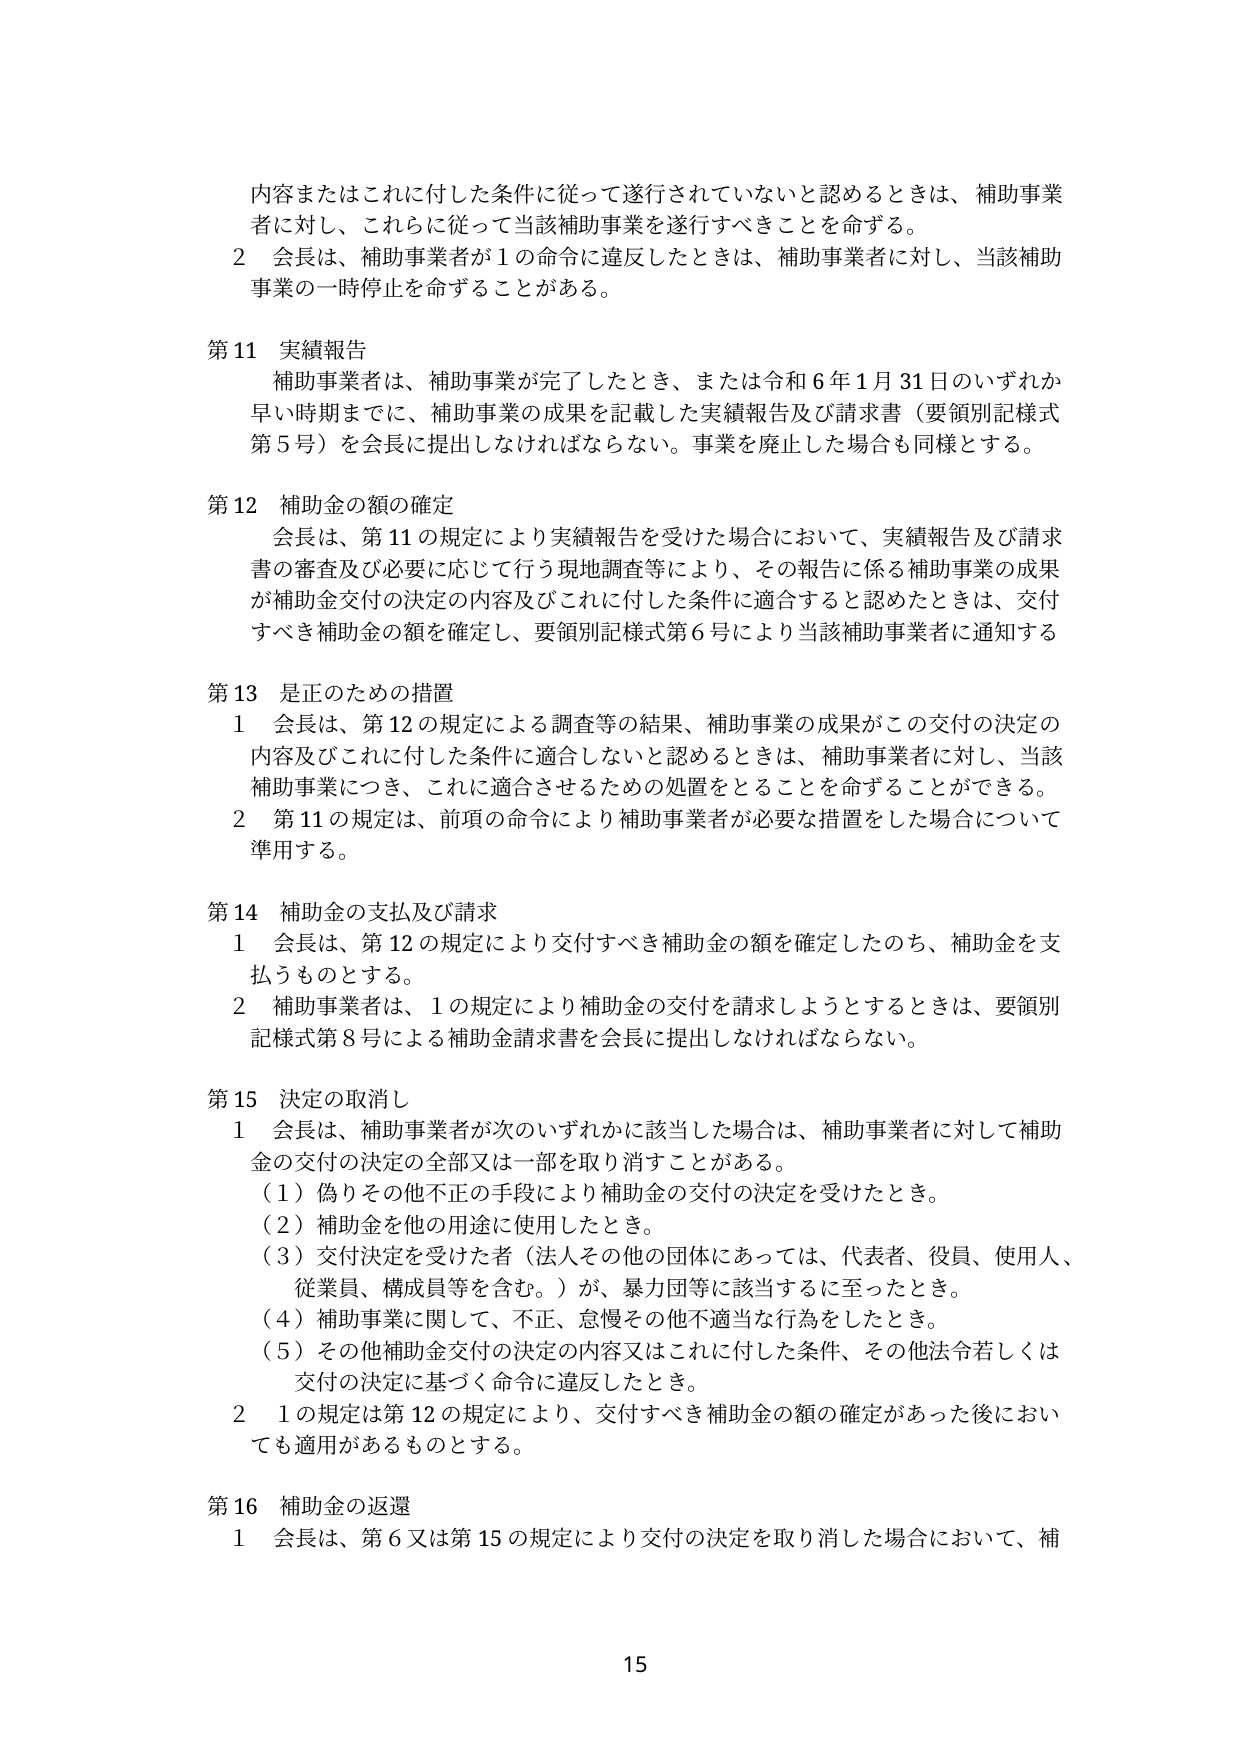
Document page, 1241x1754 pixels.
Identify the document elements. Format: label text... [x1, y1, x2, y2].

text 会長は、第11の規定により実績報告を受けた場合において、実績報告及び請求書の審査及び必要に応じて行う現地調査等により、その報告に係る補助事業の成果が補助金交付の決定の内容及びこれに付した条件に適合すると認めたときは、交付すべき補助金の額を確定し、要領別記様式第６号により当該補助事業者に通知する [251, 520, 1063, 646]
text （３）交付決定を受けた者（法人その他の団体にあっては、代表者、役員、使用人、従業員、構成員等を含む。）が、暴力団等に該当するに至ったとき。 [251, 1239, 1063, 1302]
text 補助事業者は、補助事業が完了したとき、または令和6年1月31日のいずれか早い時期までに、補助事業の成果を記載した実績報告及び請求書（要領別記様式第５号）を会長に提出しなければならない。事業を廃止した場合も同様とする。 [251, 364, 1063, 459]
text ２ 会長は、補助事業者が１の命令に違反したときは、補助事業者に対し、当該補助事業の一時停止を命ずることがある。 [229, 240, 1063, 303]
text 第11 実績報告 [207, 333, 1063, 364]
text １ 会長は、補助事業者が次のいずれかに該当した場合は、補助事業者に対して補助金の交付の決定の全部又は一部を取り消すことがある。 [229, 1114, 1063, 1177]
text （５）その他補助金交付の決定の内容又はこれに付した条件、その他法令若しくは交付の決定に基づく命令に違反したとき。 [251, 1334, 1063, 1397]
text （４）補助事業に関して、不正、怠慢その他不適当な行為をしたとき。 [251, 1302, 1063, 1334]
text 第12 補助金の額の確定 [207, 489, 1063, 520]
text 第14 補助金の支払及び請求 [207, 895, 1063, 926]
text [229, 177, 1063, 240]
text ２ 補助事業者は、１の規定により補助金の交付を請求しようとするときは、要領別記様式第８号による補助金請求書を会長に提出しなければならない。 [229, 989, 1063, 1052]
text （２）補助金を他の用途に使用したとき。 [251, 1208, 1063, 1239]
text 第13 是正のための措置 [207, 676, 1063, 707]
text ２ 第11の規定は、前項の命令により補助事業者が必要な措置をした場合について準用する。 [228, 802, 1063, 865]
text 第15 決定の取消し [207, 1082, 1063, 1114]
text （１）偽りその他不正の手段により補助金の交付の決定を受けたとき。 [251, 1177, 1063, 1208]
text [229, 1521, 1063, 1553]
text １ 会長は、第12の規定による調査等の結果、補助事業の成果がこの交付の決定の内容及びこれに付した条件に適合しないと認めるときは、補助事業者に対し、当該補助事業につき、これに適合させるための処置をとることを命ずることができる。 [228, 707, 1063, 802]
text ２ １の規定は第12の規定により、交付すべき補助金の額の確定があった後においても適用があるものとする。 [228, 1397, 1063, 1460]
text 第16 補助金の返還 [207, 1489, 1063, 1521]
text １ 会長は、第12の規定により交付すべき補助金の額を確定したのち、補助金を支払うものとする。 [229, 926, 1063, 989]
